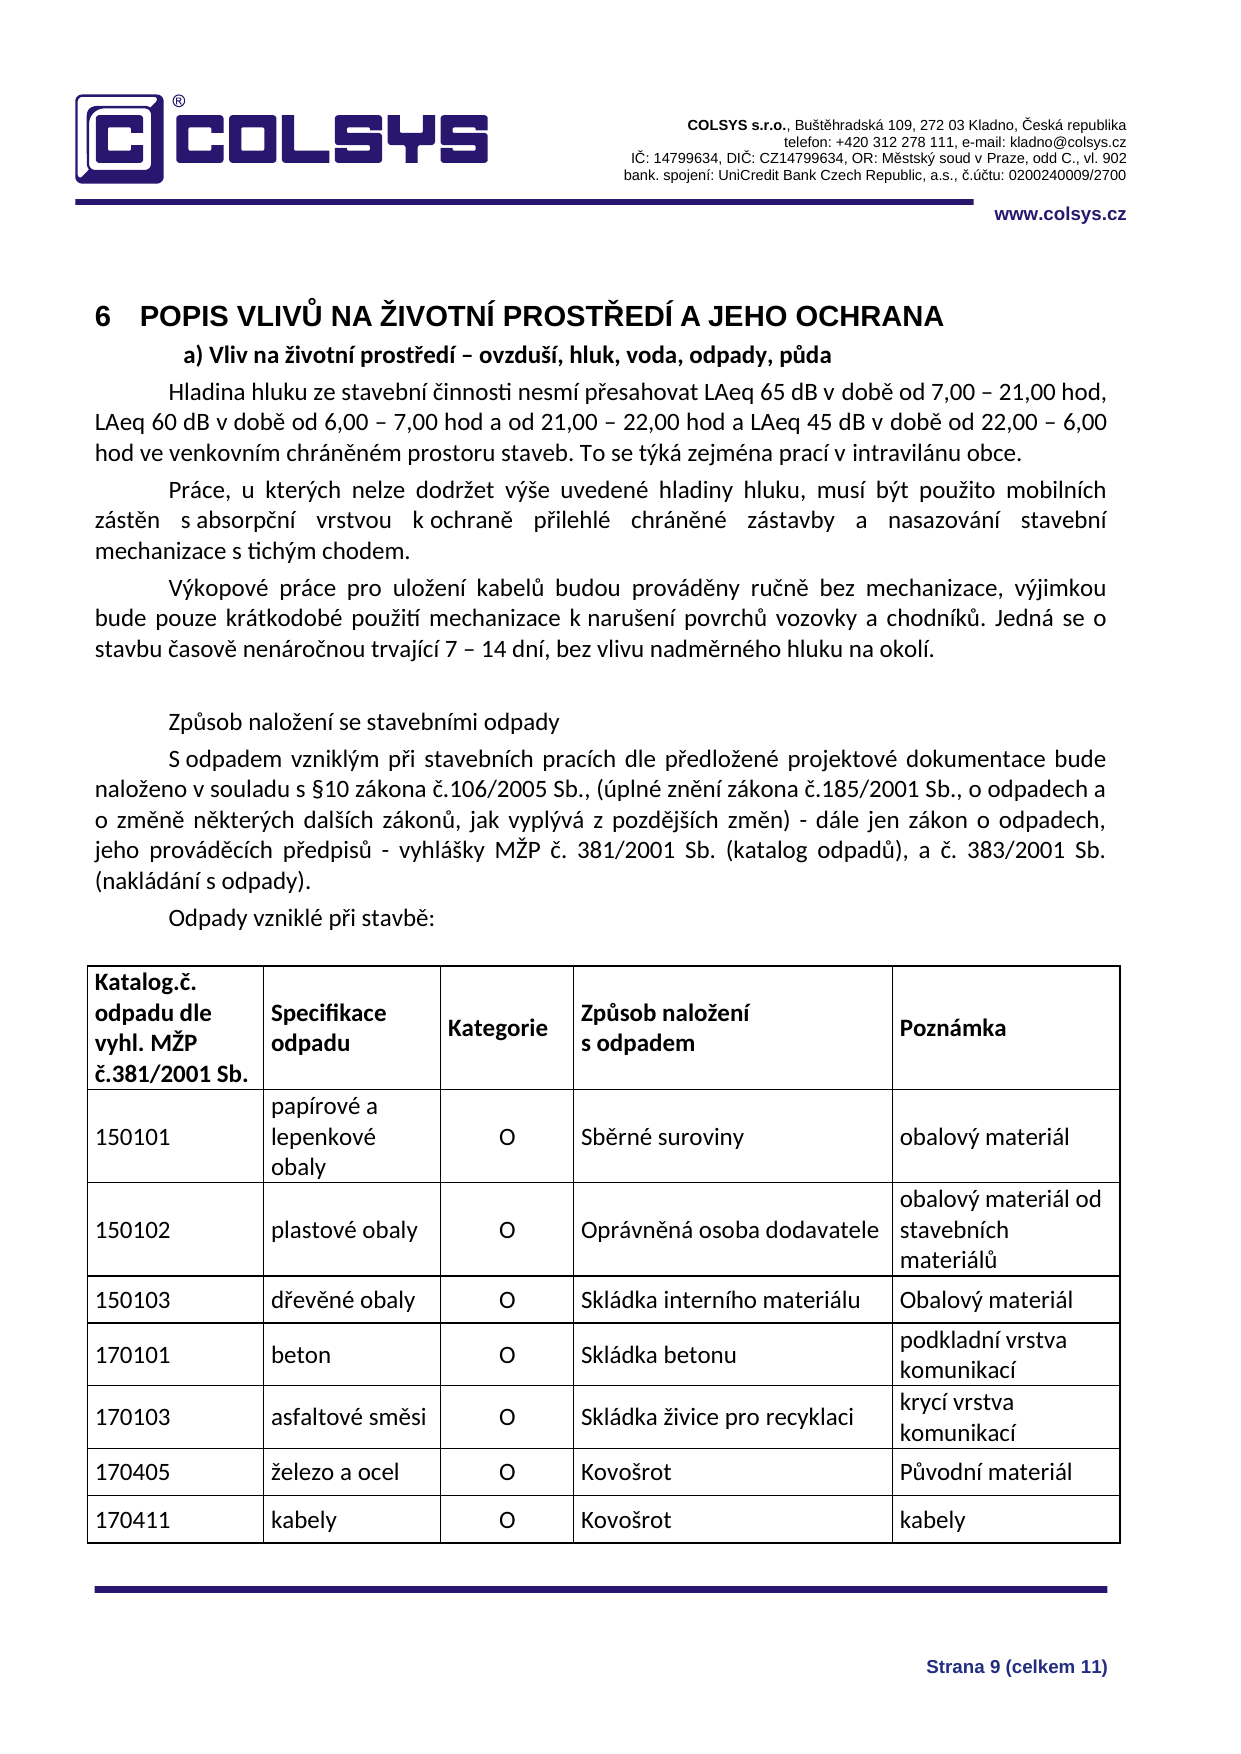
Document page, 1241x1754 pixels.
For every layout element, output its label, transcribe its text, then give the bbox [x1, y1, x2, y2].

table_cell O [441, 1449, 573, 1495]
table_cell kabely [893, 1496, 1119, 1542]
table_cell 150103 [88, 1277, 263, 1322]
table_cell obalový materiál od stavebních materiálů [893, 1183, 1119, 1275]
table_cell Skládka betonu [574, 1324, 892, 1385]
text Výkopové práce pro uložení kabelů budou prováděny ručně bez mechanizace, výjimkou bude pouze krátkodobé použití mechanizace k narušení povrchů vozovky a chodníků. Jedná se o stavbu časově nenáročnou trvající 7 – 14 dní, bez vlivu nadměrného hluku na okolí. [94, 572, 1107, 663]
text Způsob naložení se stavebními odpady [94, 706, 1107, 737]
table_cell kabely [264, 1496, 440, 1542]
table_cell O [441, 1386, 573, 1447]
table_cell 170405 [88, 1449, 263, 1495]
text Odpady vzniklé při stavbě: [94, 902, 1107, 932]
table_header Specifikace odpadu [264, 967, 440, 1089]
table_cell Kovošrot [574, 1449, 892, 1495]
table_header Způsob naložení s odpadem [574, 967, 892, 1089]
table_cell O [441, 1324, 573, 1385]
table_cell O [441, 1090, 573, 1182]
table_cell papírové a lepenkové obaly [264, 1090, 440, 1182]
table_cell Původní materiál [893, 1449, 1119, 1495]
table_cell 170411 [88, 1496, 263, 1542]
table_cell O [441, 1183, 573, 1275]
table_cell plastové obaly [264, 1183, 440, 1275]
table_cell O [441, 1496, 573, 1542]
text Práce, u kterých nelze dodržet výše uvedené hladiny hluku, musí být použito mobilních zástěn s absorpční vrstvou k ochraně přilehlé chráněné zástavby a nasazování stavební mechanizace s tichým chodem. [94, 474, 1107, 565]
table_cell asfaltové směsi [264, 1386, 440, 1447]
table_header Katalog.č. odpadu dle vyhl. MŽP č.381/2001 Sb. [88, 967, 263, 1089]
table_cell krycí vrstva komunikací [893, 1386, 1119, 1447]
table_cell 150101 [88, 1090, 263, 1182]
table_cell dřevěné obaly [264, 1277, 440, 1322]
table_cell Skládka interního materiálu [574, 1277, 892, 1322]
text Popis vlivů na životní prostředí a jeho ochrana [94, 299, 1107, 333]
table_cell Oprávněná osoba dodavatele [574, 1183, 892, 1275]
table_header Poznámka [893, 967, 1119, 1089]
table_cell 150102 [88, 1183, 263, 1275]
text S odpadem vzniklým při stavebních pracích dle předložené projektové dokumentace bude naloženo v souladu s §10 zákona č.106/2005 Sb., (úplné znění zákona č.185/2001 Sb., o odpadech a o změně některých dalších zákonů, jak vyplývá z pozdějších změn) - dále jen zákon o odpadech, jeho prováděcích předpisů - vyhlášky MŽP č. 381/2001 Sb. (katalog odpadů), a č. 383/2001 Sb. (nakládání s odpady). [94, 743, 1107, 896]
table_header Kategorie [441, 967, 573, 1089]
table_cell Kovošrot [574, 1496, 892, 1542]
table_cell obalový materiál [893, 1090, 1119, 1182]
table_cell Sběrné suroviny [574, 1090, 892, 1182]
table_cell Skládka živice pro recyklaci [574, 1386, 892, 1447]
table_cell Obalový materiál [893, 1277, 1119, 1322]
text Hladina hluku ze stavební činnosti nesmí přesahovat LAeq 65 dB v době od 7,00 – 21,00 hod, LAeq 60 dB v době od 6,00 – 7,00 hod a od 21,00 – 22,00 hod a LAeq 45 dB v době od 22,00 – 6,00 hod ve venkovním chráněném prostoru staveb. To se týká zejména prací v intravilánu obce. [94, 376, 1107, 468]
table_cell O [441, 1277, 573, 1322]
table_cell 170103 [88, 1386, 263, 1447]
table_cell železo a ocel [264, 1449, 440, 1495]
text a) Vliv na životní prostředí – ovzduší, hluk, voda, odpady, půda [183, 339, 1107, 370]
table_cell 170101 [88, 1324, 263, 1385]
table_cell podkladní vrstva komunikací [893, 1324, 1119, 1385]
table_cell beton [264, 1324, 440, 1385]
